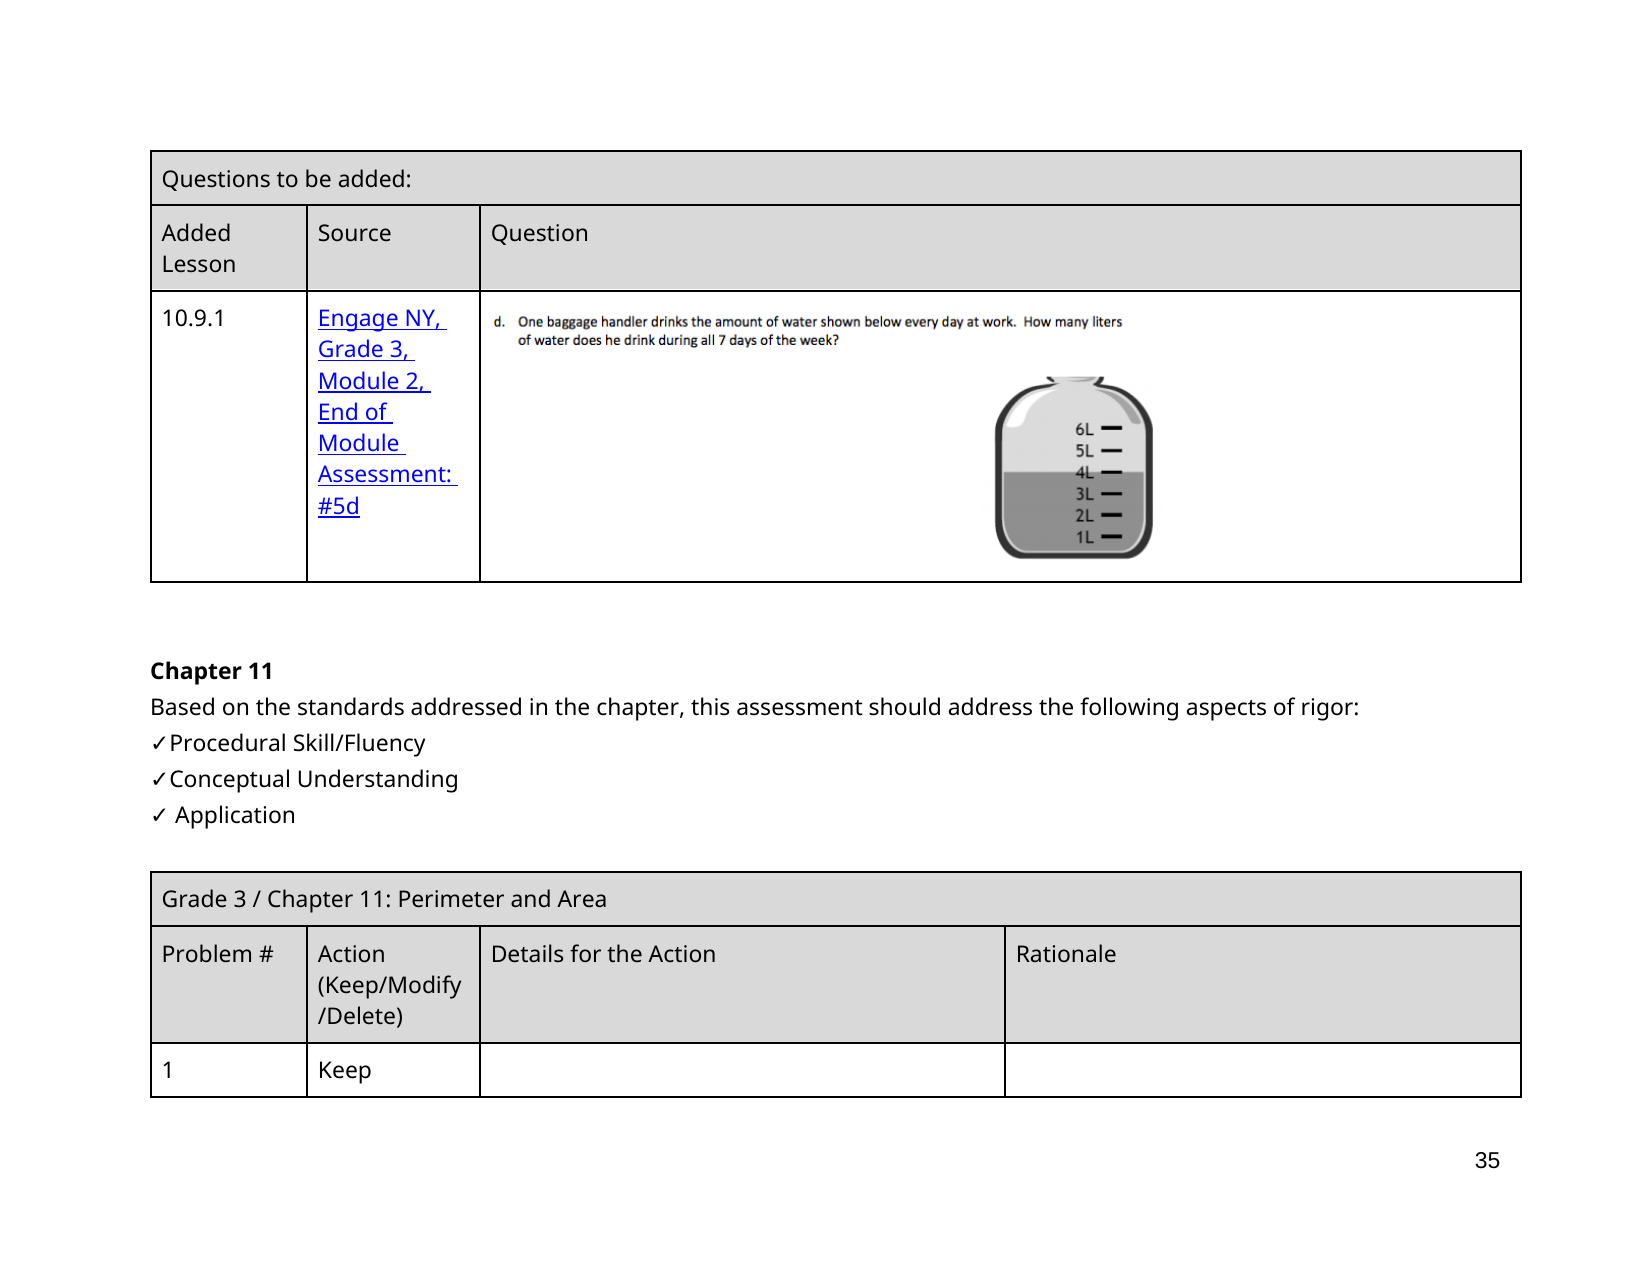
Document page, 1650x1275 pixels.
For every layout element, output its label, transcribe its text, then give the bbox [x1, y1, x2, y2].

text ✓Conceptual Understanding [150, 763, 1500, 794]
text Based on the standards addressed in the chapter, this assessment should address the following aspects of rigor: [150, 691, 1500, 722]
table_cell Added Lesson [152, 206, 306, 289]
table_cell Action (Keep/Modify/Delete) [308, 927, 479, 1042]
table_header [152, 873, 1520, 925]
table_cell Rationale [1006, 927, 1520, 1042]
table_cell Engage NY, Grade 3, Module 2, End of Module Assessment: #5d [308, 292, 479, 581]
table_cell Keep [308, 1044, 479, 1096]
table_cell [1006, 1044, 1520, 1096]
table_cell Problem # [152, 927, 306, 1042]
table_cell Details for the Action [481, 927, 1004, 1042]
table_cell Source [308, 206, 479, 289]
table_cell 10.9.1 [152, 292, 306, 581]
table_cell 1 [152, 1044, 306, 1096]
table_cell [481, 292, 1520, 581]
text ✓ Application [150, 799, 1500, 830]
text Chapter 11 [150, 655, 1500, 686]
table_header Questions to be added: [152, 152, 1520, 204]
table_cell Question [481, 206, 1520, 289]
picture [490, 302, 1164, 571]
text ✓Procedural Skill/Fluency [150, 727, 1500, 758]
table_cell [481, 1044, 1004, 1096]
